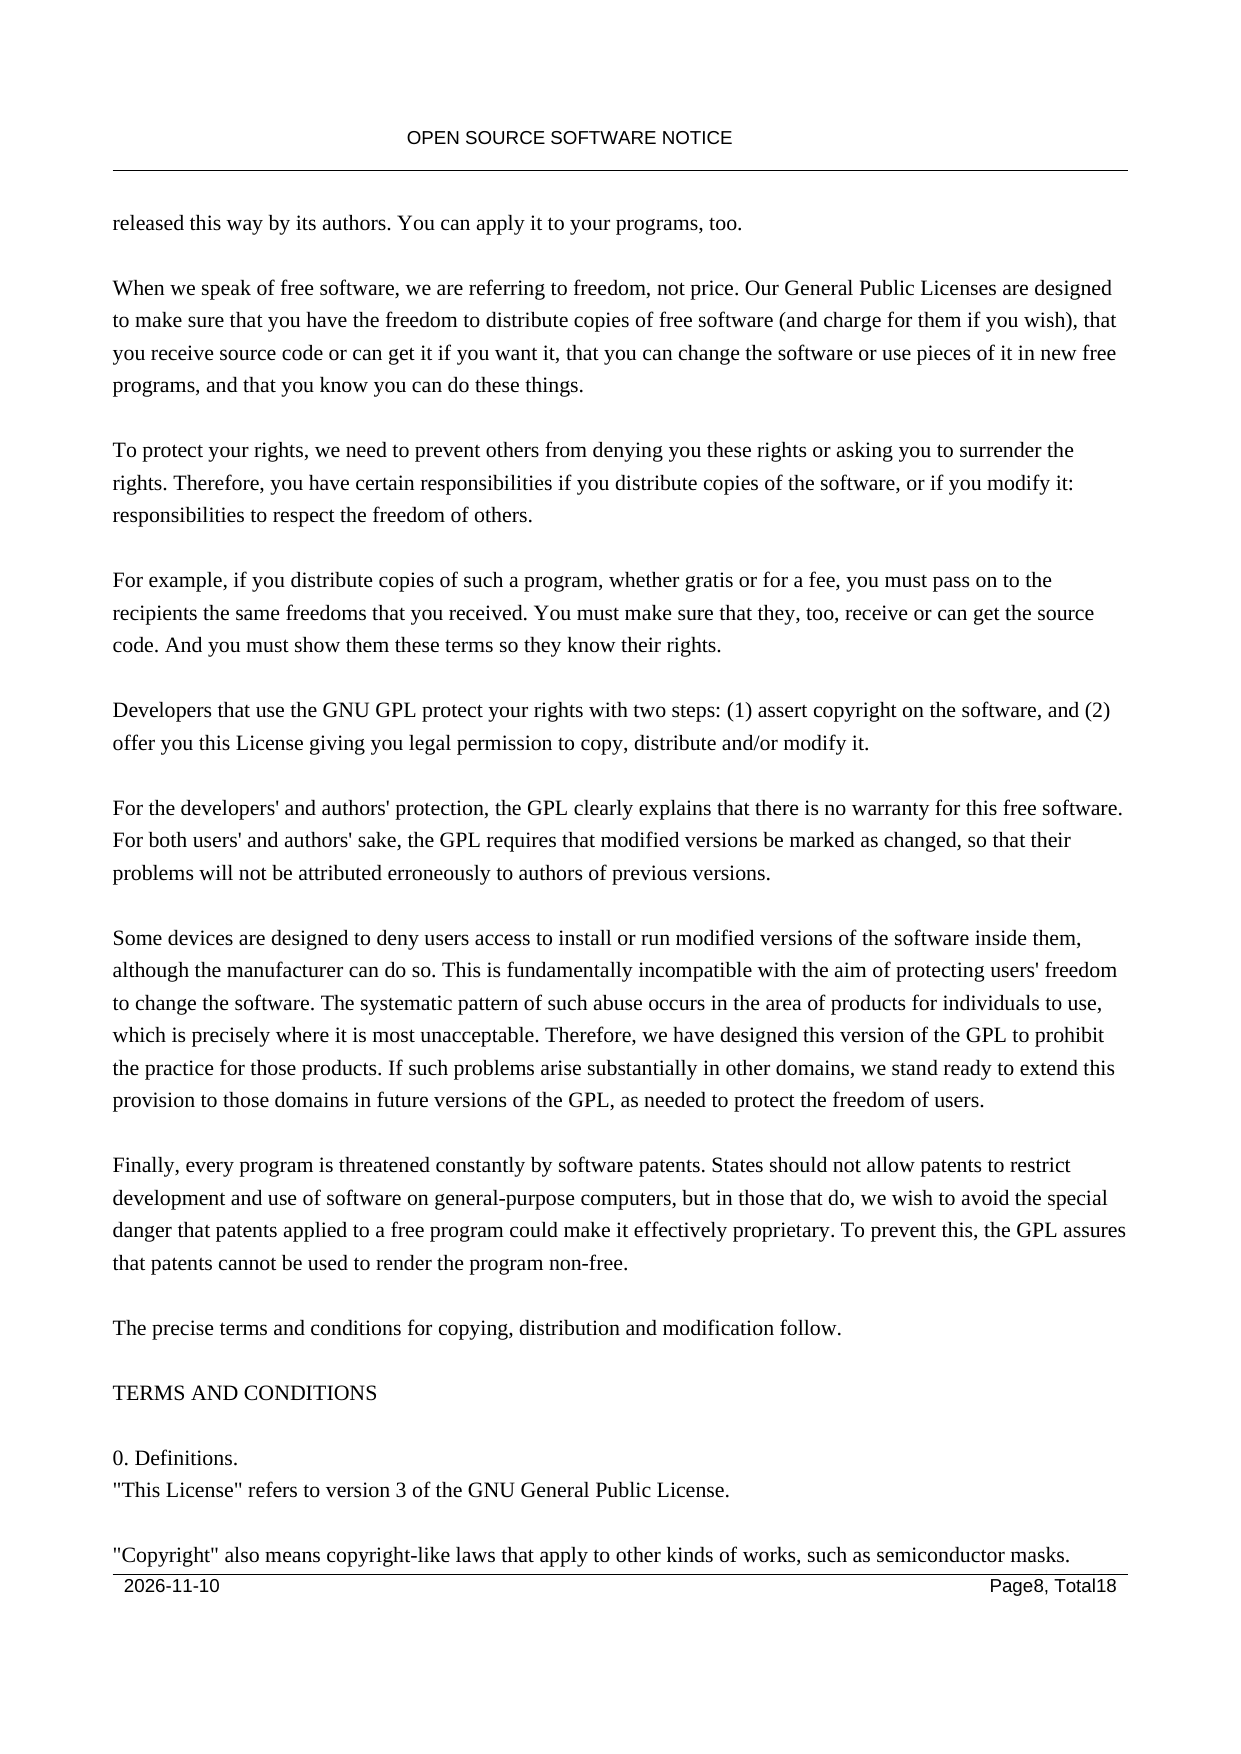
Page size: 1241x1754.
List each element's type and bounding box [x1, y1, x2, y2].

text [112, 206, 1128, 1571]
